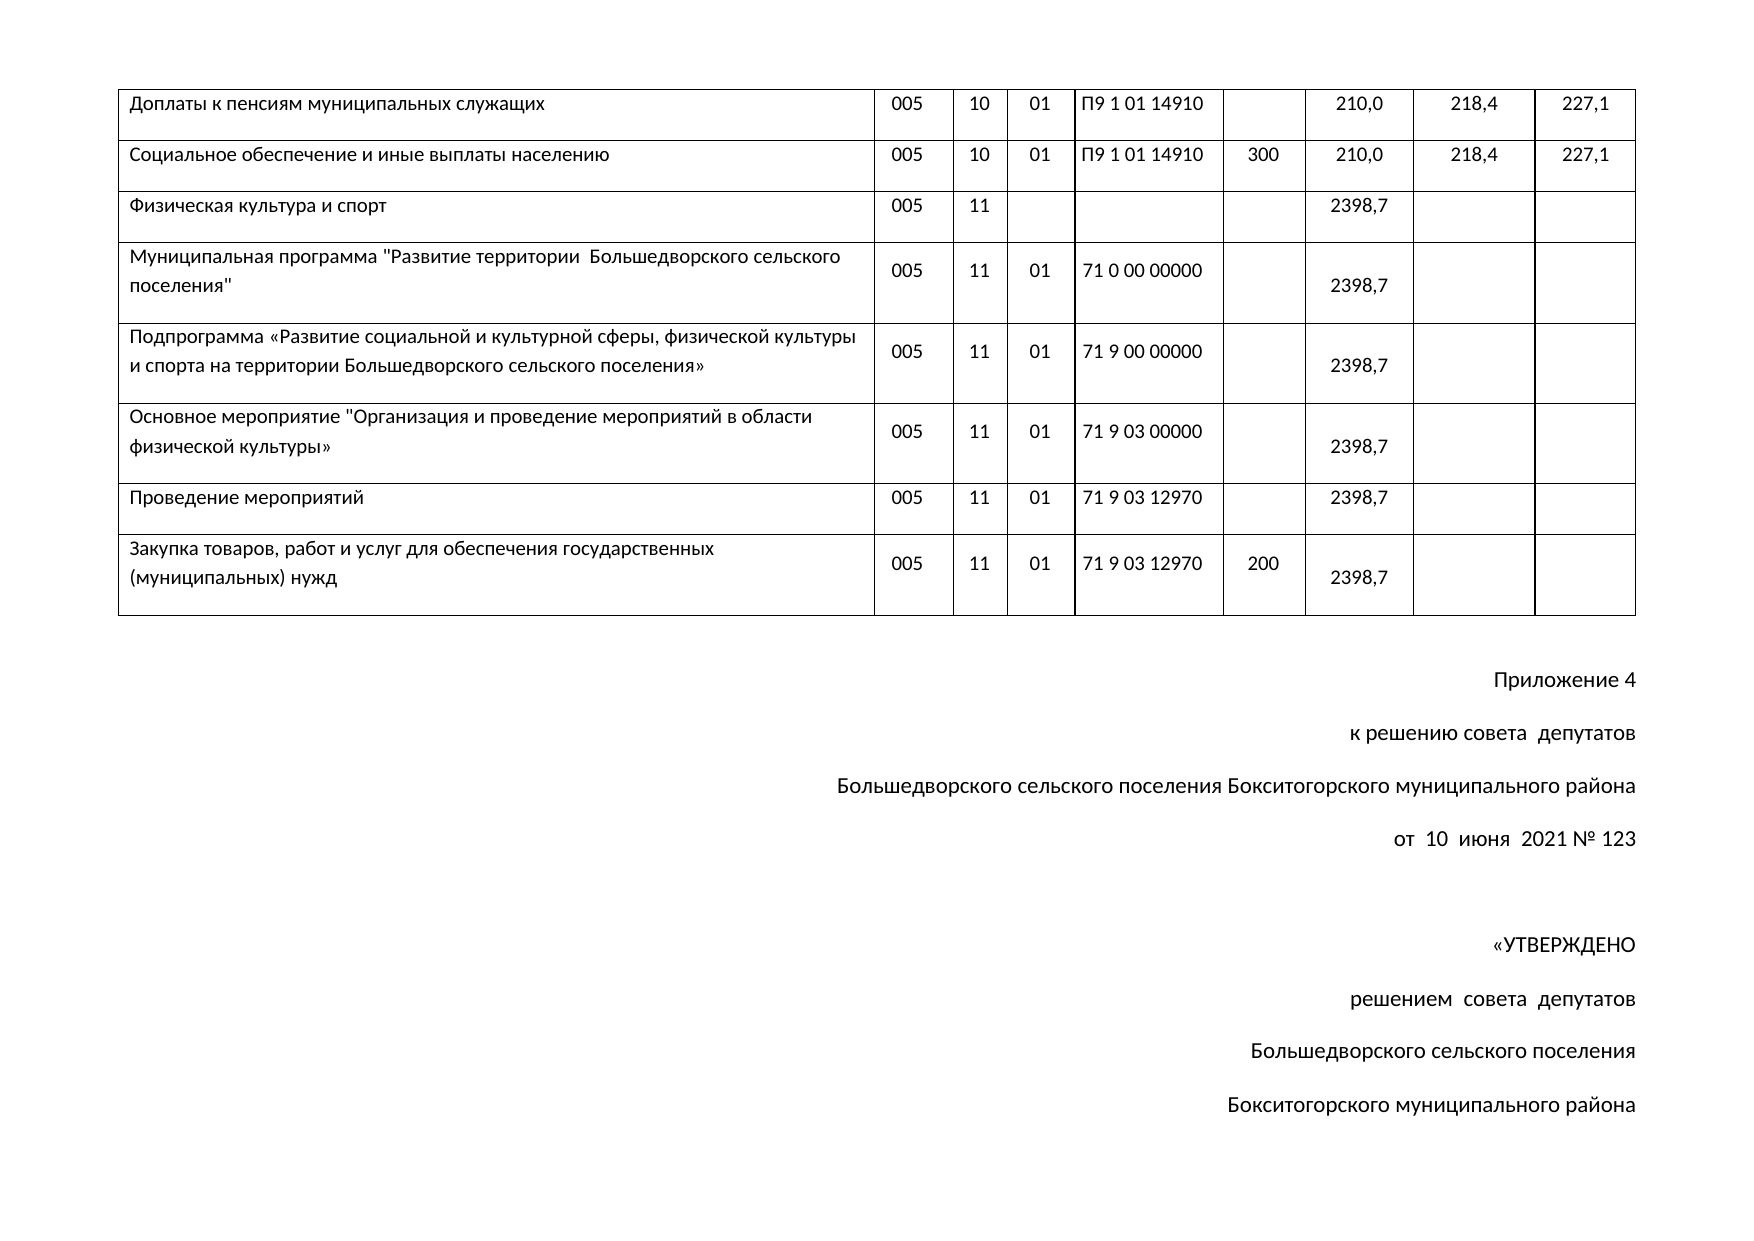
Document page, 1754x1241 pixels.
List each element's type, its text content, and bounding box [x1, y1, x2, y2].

table_cell 11 [954, 484, 1007, 534]
table_cell [1536, 243, 1635, 322]
text Приложение 4 [118, 666, 1636, 693]
table_cell [1536, 324, 1635, 403]
table_cell 218,4 [1414, 90, 1534, 140]
table_cell 71 9 03 00000 [1076, 404, 1223, 483]
table_cell Проведение мероприятий [119, 484, 874, 534]
table_cell Физическая культура и спорт [119, 192, 874, 242]
table_cell [1224, 90, 1305, 140]
table_cell 11 [954, 192, 1007, 242]
table_cell П9 1 01 14910 [1076, 90, 1223, 140]
table_cell 01 [1008, 484, 1074, 534]
table_cell [1008, 192, 1074, 242]
table_cell [1414, 192, 1534, 242]
table_cell 300 [1224, 141, 1305, 191]
table_cell 01 [1008, 404, 1074, 483]
text Большедворского сельского поселения [118, 1037, 1636, 1065]
table_cell [1536, 404, 1635, 483]
table_cell 2398,7 [1306, 484, 1413, 534]
table_cell [1414, 404, 1534, 483]
table_cell Социальное обеспечение и иные выплаты населению [119, 141, 874, 191]
table_cell [1414, 324, 1534, 403]
text к решению совета депутатов [118, 718, 1636, 747]
table_cell Доплаты к пенсиям муниципальных служащих [119, 90, 874, 140]
table_cell 71 0 00 00000 [1076, 243, 1223, 322]
table_cell [1414, 243, 1534, 322]
table_cell 01 [1008, 141, 1074, 191]
table_cell [1224, 404, 1305, 483]
table_cell 2398,7 [1306, 404, 1413, 483]
table_cell 71 9 03 12970 [1076, 535, 1223, 614]
table_cell 218,4 [1414, 141, 1534, 191]
table_cell П9 1 01 14910 [1076, 141, 1223, 191]
table_cell [1414, 535, 1534, 614]
table_cell 005 [875, 141, 953, 191]
table_cell 01 [1008, 535, 1074, 614]
table_cell 227,1 [1536, 141, 1635, 191]
table_cell [1076, 192, 1223, 242]
table_cell [1224, 324, 1305, 403]
table_cell 71 9 00 00000 [1076, 324, 1223, 403]
table_cell 005 [875, 404, 953, 483]
table_cell 2398,7 [1306, 535, 1413, 614]
table_cell 2398,7 [1306, 324, 1413, 403]
text от 10 июня 2021 № 123 [118, 824, 1636, 853]
table_cell 01 [1008, 324, 1074, 403]
table_cell [1536, 192, 1635, 242]
table_cell 005 [875, 324, 953, 403]
text «УТВЕРЖДЕНО [118, 931, 1636, 959]
table_cell 01 [1008, 90, 1074, 140]
table_cell 210,0 [1306, 141, 1413, 191]
table_cell 11 [954, 324, 1007, 403]
table_cell [1224, 192, 1305, 242]
table_cell Муниципальная программа "Развитие территории Большедворского сельского поселения" [119, 243, 874, 322]
table_cell Закупка товаров, работ и услуг для обеспечения государственных (муниципальных) нужд [119, 535, 874, 614]
text Бокситогорского муниципального района [118, 1090, 1636, 1118]
table_cell [1224, 243, 1305, 322]
table_cell 005 [875, 90, 953, 140]
table_cell 2398,7 [1306, 243, 1413, 322]
table_cell 11 [954, 535, 1007, 614]
table_cell Основное мероприятие "Организация и проведение мероприятий в области физической культуры» [119, 404, 874, 483]
table_cell 005 [875, 192, 953, 242]
table_cell 005 [875, 243, 953, 322]
table_cell 227,1 [1536, 90, 1635, 140]
table_cell 005 [875, 535, 953, 614]
table_cell 2398,7 [1306, 192, 1413, 242]
table_cell [1414, 484, 1534, 534]
table_cell 200 [1224, 535, 1305, 614]
table_cell [1224, 484, 1305, 534]
table_cell 10 [954, 90, 1007, 140]
table_cell 10 [954, 141, 1007, 191]
table_cell 11 [954, 243, 1007, 322]
table_cell 11 [954, 404, 1007, 483]
table_cell 210,0 [1306, 90, 1413, 140]
table_cell 71 9 03 12970 [1076, 484, 1223, 534]
table_cell 005 [875, 484, 953, 534]
text решением совета депутатов [118, 984, 1636, 1012]
table_cell 01 [1008, 243, 1074, 322]
table_cell [1536, 535, 1635, 614]
text Большедворского сельского поселения Бокситогорского муниципального района [643, 772, 1636, 799]
table_cell [1536, 484, 1635, 534]
table_cell Подпрограмма «Развитие социальной и культурной сферы, физической культуры и спорта на территории Большедворского сельского поселения» [119, 324, 874, 403]
